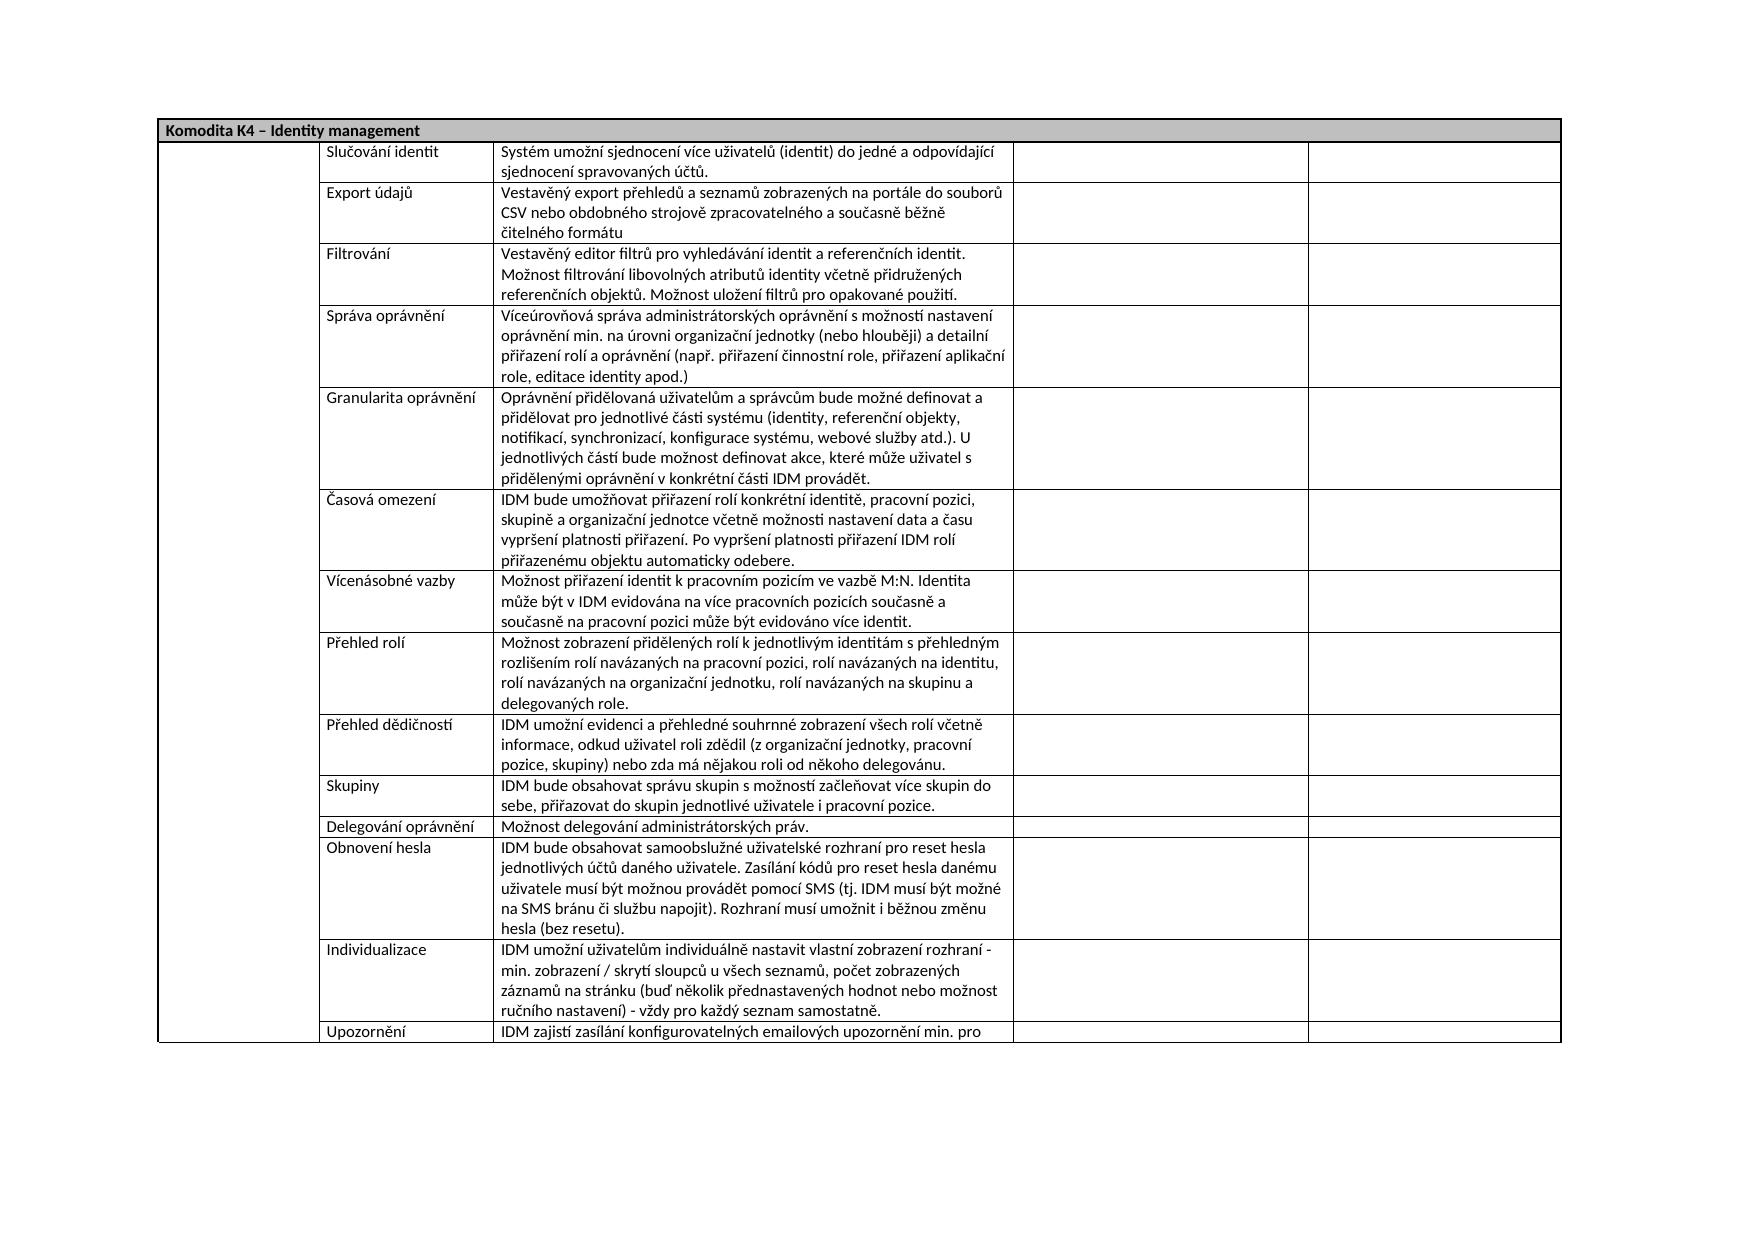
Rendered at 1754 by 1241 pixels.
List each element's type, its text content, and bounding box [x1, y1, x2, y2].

table_cell [1309, 633, 1560, 713]
table_cell [1014, 1022, 1308, 1042]
table_cell [1014, 838, 1308, 939]
table_cell [1014, 183, 1308, 243]
table_cell [1309, 817, 1560, 837]
table_cell Granularita oprávnění [320, 388, 493, 488]
table_cell IDM umožní evidenci a přehledné souhrnné zobrazení všech rolí včetně informace, odkud uživatel roli zdědil (z organizační jednotky, pracovní pozice, skupiny) nebo zda má nějakou roli od někoho delegovánu. [494, 715, 1013, 775]
table_cell Možnost delegování administrátorských práv. [494, 817, 1013, 837]
table_cell [1014, 817, 1308, 837]
table_cell Přehled rolí [320, 633, 493, 713]
table_cell Správa oprávnění [320, 306, 493, 386]
table_cell [1309, 244, 1560, 304]
table_cell [1014, 388, 1308, 488]
table_cell [1309, 183, 1560, 243]
table_cell Přehled dědičností [320, 715, 493, 775]
table_cell [1309, 1022, 1560, 1042]
table_cell [1309, 490, 1560, 570]
table_cell Víceúrovňová správa administrátorských oprávnění s možností nastavení oprávnění min. na úrovni organizační jednotky (nebo hlouběji) a detailní přiřazení rolí a oprávnění (např. přiřazení činnostní role, přiřazení aplikační role, editace identity apod.) [494, 306, 1013, 386]
table_cell IDM umožní uživatelům individuálně nastavit vlastní zobrazení rozhraní - min. zobrazení / skrytí sloupců u všech seznamů, počet zobrazených záznamů na stránku (buď několik přednastavených hodnot nebo možnost ručního nastavení) - vždy pro každý seznam samostatně. [494, 940, 1013, 1021]
table_cell [1309, 940, 1560, 1021]
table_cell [494, 1022, 1013, 1042]
table_cell [1309, 571, 1560, 632]
table_cell [1014, 244, 1308, 304]
table_cell [1014, 715, 1308, 775]
table_cell [1014, 633, 1308, 713]
table_cell [1309, 776, 1560, 816]
table_cell Oprávnění přidělovaná uživatelům a správcům bude možné definovat a přidělovat pro jednotlivé části systému (identity, referenční objekty, notifikací, synchronizací, konfigurace systému, webové služby atd.). U jednotlivých částí bude možnost definovat akce, které může uživatel s přidělenými oprávnění v konkrétní části IDM provádět. [494, 388, 1013, 488]
table_cell Individualizace [320, 940, 493, 1021]
table_cell [1309, 388, 1560, 488]
table_cell Delegování oprávnění [320, 817, 493, 837]
table_cell [1309, 143, 1560, 182]
table_cell [1309, 715, 1560, 775]
table_cell Časová omezení [320, 490, 493, 570]
table_cell Skupiny [320, 776, 493, 816]
table_cell [1309, 838, 1560, 939]
table_cell Slučování identit [320, 143, 493, 182]
table_cell [1014, 306, 1308, 386]
table_cell Možnost zobrazení přidělených rolí k jednotlivým identitám s přehledným rozlišením rolí navázaných na pracovní pozici, rolí navázaných na identitu, rolí navázaných na organizační jednotku, rolí navázaných na skupinu a delegovaných role. [494, 633, 1013, 713]
table_cell [1014, 571, 1308, 632]
table_cell [1309, 306, 1560, 386]
table_cell Vestavěný export přehledů a seznamů zobrazených na portále do souborů CSV nebo obdobného strojově zpracovatelného a současně běžně čitelného formátu [494, 183, 1013, 243]
table_cell Vestavěný editor filtrů pro vyhledávání identit a referenčních identit. Možnost filtrování libovolných atributů identity včetně přidružených referenčních objektů. Možnost uložení filtrů pro opakované použití. [494, 244, 1013, 304]
table_header Komodita K4 – Identity management [159, 120, 1560, 141]
table_cell Možnost přiřazení identit k pracovním pozicím ve vazbě M:N. Identita může být v IDM evidována na více pracovních pozicích současně a současně na pracovní pozici může být evidováno více identit. [494, 571, 1013, 632]
table_cell IDM bude obsahovat správu skupin s možností začleňovat více skupin do sebe, přiřazovat do skupin jednotlivé uživatele i pracovní pozice. [494, 776, 1013, 816]
table_cell Systém umožní sjednocení více uživatelů (identit) do jedné a odpovídající sjednocení spravovaných účtů. [494, 143, 1013, 182]
table_cell IDM bude obsahovat samoobslužné uživatelské rozhraní pro reset hesla jednotlivých účtů daného uživatele. Zasílání kódů pro reset hesla danému uživatele musí být možnou provádět pomocí SMS (tj. IDM musí být možné na SMS bránu či službu napojit). Rozhraní musí umožnit i běžnou změnu hesla (bez resetu). [494, 838, 1013, 939]
table_cell Upozornění [320, 1022, 493, 1042]
table_cell [1014, 143, 1308, 182]
table_cell Filtrování [320, 244, 493, 304]
table_cell Export údajů [320, 183, 493, 243]
table_cell Vícenásobné vazby [320, 571, 493, 632]
table_cell IDM bude umožňovat přiřazení rolí konkrétní identitě, pracovní pozici, skupině a organizační jednotce včetně možnosti nastavení data a času vypršení platnosti přiřazení. Po vypršení platnosti přiřazení IDM rolí přiřazenému objektu automaticky odebere. [494, 490, 1013, 570]
table_cell [1014, 776, 1308, 816]
table_cell Obnovení hesla [320, 838, 493, 939]
table_cell [1014, 940, 1308, 1021]
table_cell [1014, 490, 1308, 570]
